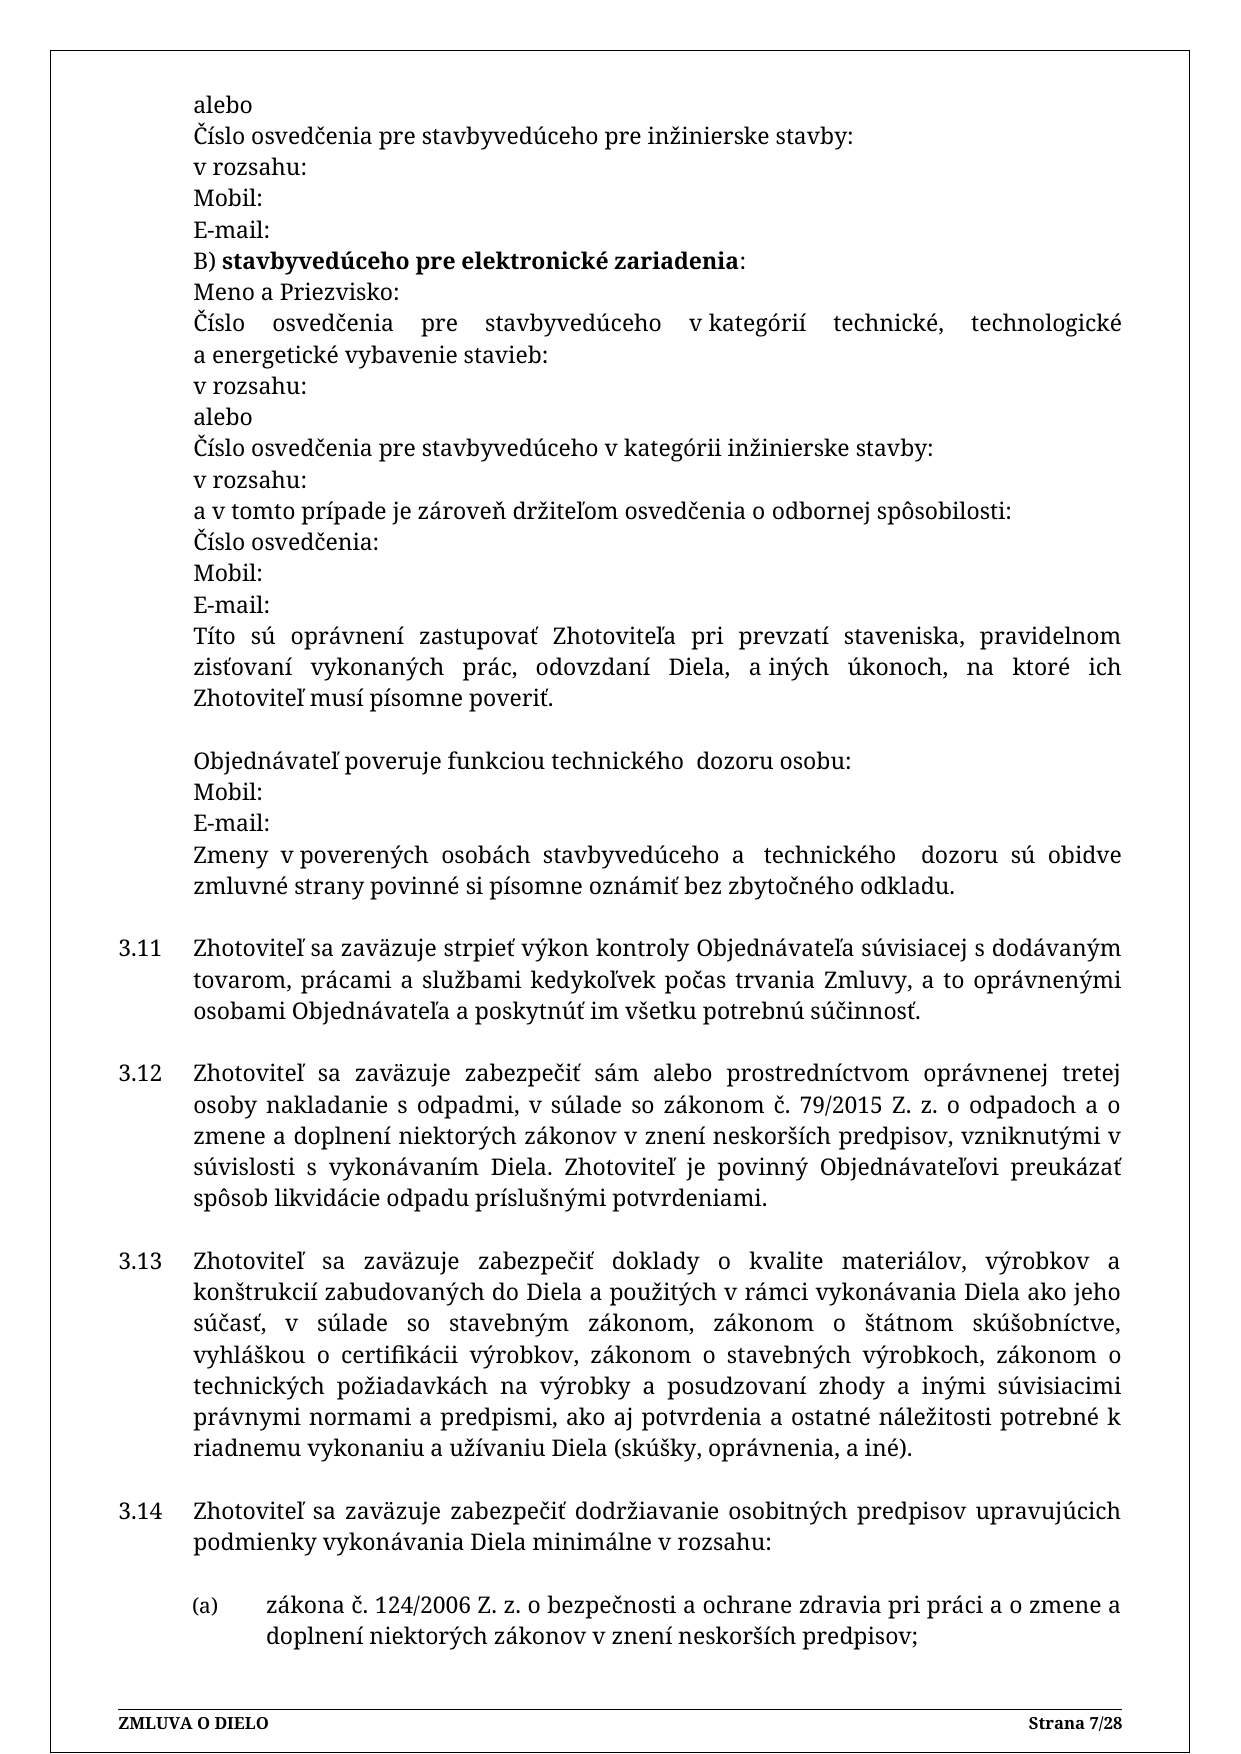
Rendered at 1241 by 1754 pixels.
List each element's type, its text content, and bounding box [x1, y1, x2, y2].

list E-mail: [193, 807, 1122, 839]
list E-mail: [193, 589, 1122, 620]
list Mobil: [193, 557, 1122, 589]
list v rozsahu: [193, 464, 1122, 495]
list zákona č. 124/2006 Z. z. o bezpečnosti a ochrane zdravia pri práci a o zmene a doplnení niektorých zákonov v znení neskorších predpisov; [192, 1589, 1122, 1651]
list Zmeny v poverených osobách stavbyvedúceho a technického dozoru sú obidve zmluvné strany povinné si písomne oznámiť bez zbytočného odkladu. [193, 839, 1122, 901]
list Objednávateľ poveruje funkciou technického dozoru osobu: [193, 745, 1122, 776]
list alebo [193, 89, 1122, 120]
list B) stavbyvedúceho pre elektronické zariadenia: [193, 245, 1122, 276]
list Zhotoviteľ sa zaväzuje zabezpečiť doklady o kvalite materiálov, výrobkov a konštrukcií zabudovaných do Diela a použitých v rámci vykonávania Diela ako jeho súčasť, v súlade so stavebným zákonom, zákonom o štátnom skúšobníctve, vyhláškou o certifikácii výrobkov, zákonom o stavebných výrobkoch, zákonom o technických požiadavkách na výrobky a posudzovaní zhody a inými súvisiacimi právnymi normami a predpismi, ako aj potvrdenia a ostatné náležitosti potrebné k riadnemu vykonaniu a užívaniu Diela (skúšky, oprávnenia, a iné). [118, 1245, 1122, 1464]
list Meno a Priezvisko: [193, 276, 1122, 307]
list Mobil: [193, 776, 1122, 807]
list Zhotoviteľ sa zaväzuje zabezpečiť sám alebo prostredníctvom oprávnenej tretej osoby nakladanie s odpadmi, v súlade so zákonom č. 79/2015 Z. z. o odpadoch a o zmene a doplnení niektorých zákonov v znení neskorších predpisov, vzniknutými v súvislosti s vykonávaním Diela. Zhotoviteľ je povinný Objednávateľovi preukázať spôsob likvidácie odpadu príslušnými potvrdeniami. [118, 1057, 1122, 1214]
list Číslo osvedčenia pre stavbyvedúceho v kategórií technické, technologické a energetické vybavenie stavieb: [193, 307, 1122, 370]
list v rozsahu: [193, 370, 1122, 401]
list Títo sú oprávnení zastupovať Zhotoviteľa pri prevzatí staveniska, pravidelnom zisťovaní vykonaných prác, odovzdaní Diela, a iných úkonoch, na ktoré ich Zhotoviteľ musí písomne poveriť. [193, 620, 1122, 714]
list Zhotoviteľ sa zaväzuje strpieť výkon kontroly Objednávateľa súvisiacej s dodávaným tovarom, prácami a službami kedykoľvek počas trvania Zmluvy, a to oprávnenými osobami Objednávateľa a poskytnúť im všetku potrebnú súčinnosť. [118, 932, 1122, 1026]
list a v tomto prípade je zároveň držiteľom osvedčenia o odbornej spôsobilosti: [193, 495, 1122, 526]
list alebo [193, 401, 1122, 432]
list Mobil: [193, 182, 1122, 214]
list E-mail: [193, 214, 1122, 245]
list Zhotoviteľ sa zaväzuje zabezpečiť dodržiavanie osobitných predpisov upravujúcich podmienky vykonávania Diela minimálne v rozsahu: [118, 1495, 1122, 1557]
list Číslo osvedčenia pre stavbyvedúceho pre inžinierske stavby: [193, 120, 1122, 151]
list Číslo osvedčenia: [193, 526, 1122, 557]
list v rozsahu: [193, 151, 1122, 182]
list Číslo osvedčenia pre stavbyvedúceho v kategórii inžinierske stavby: [193, 432, 1122, 464]
